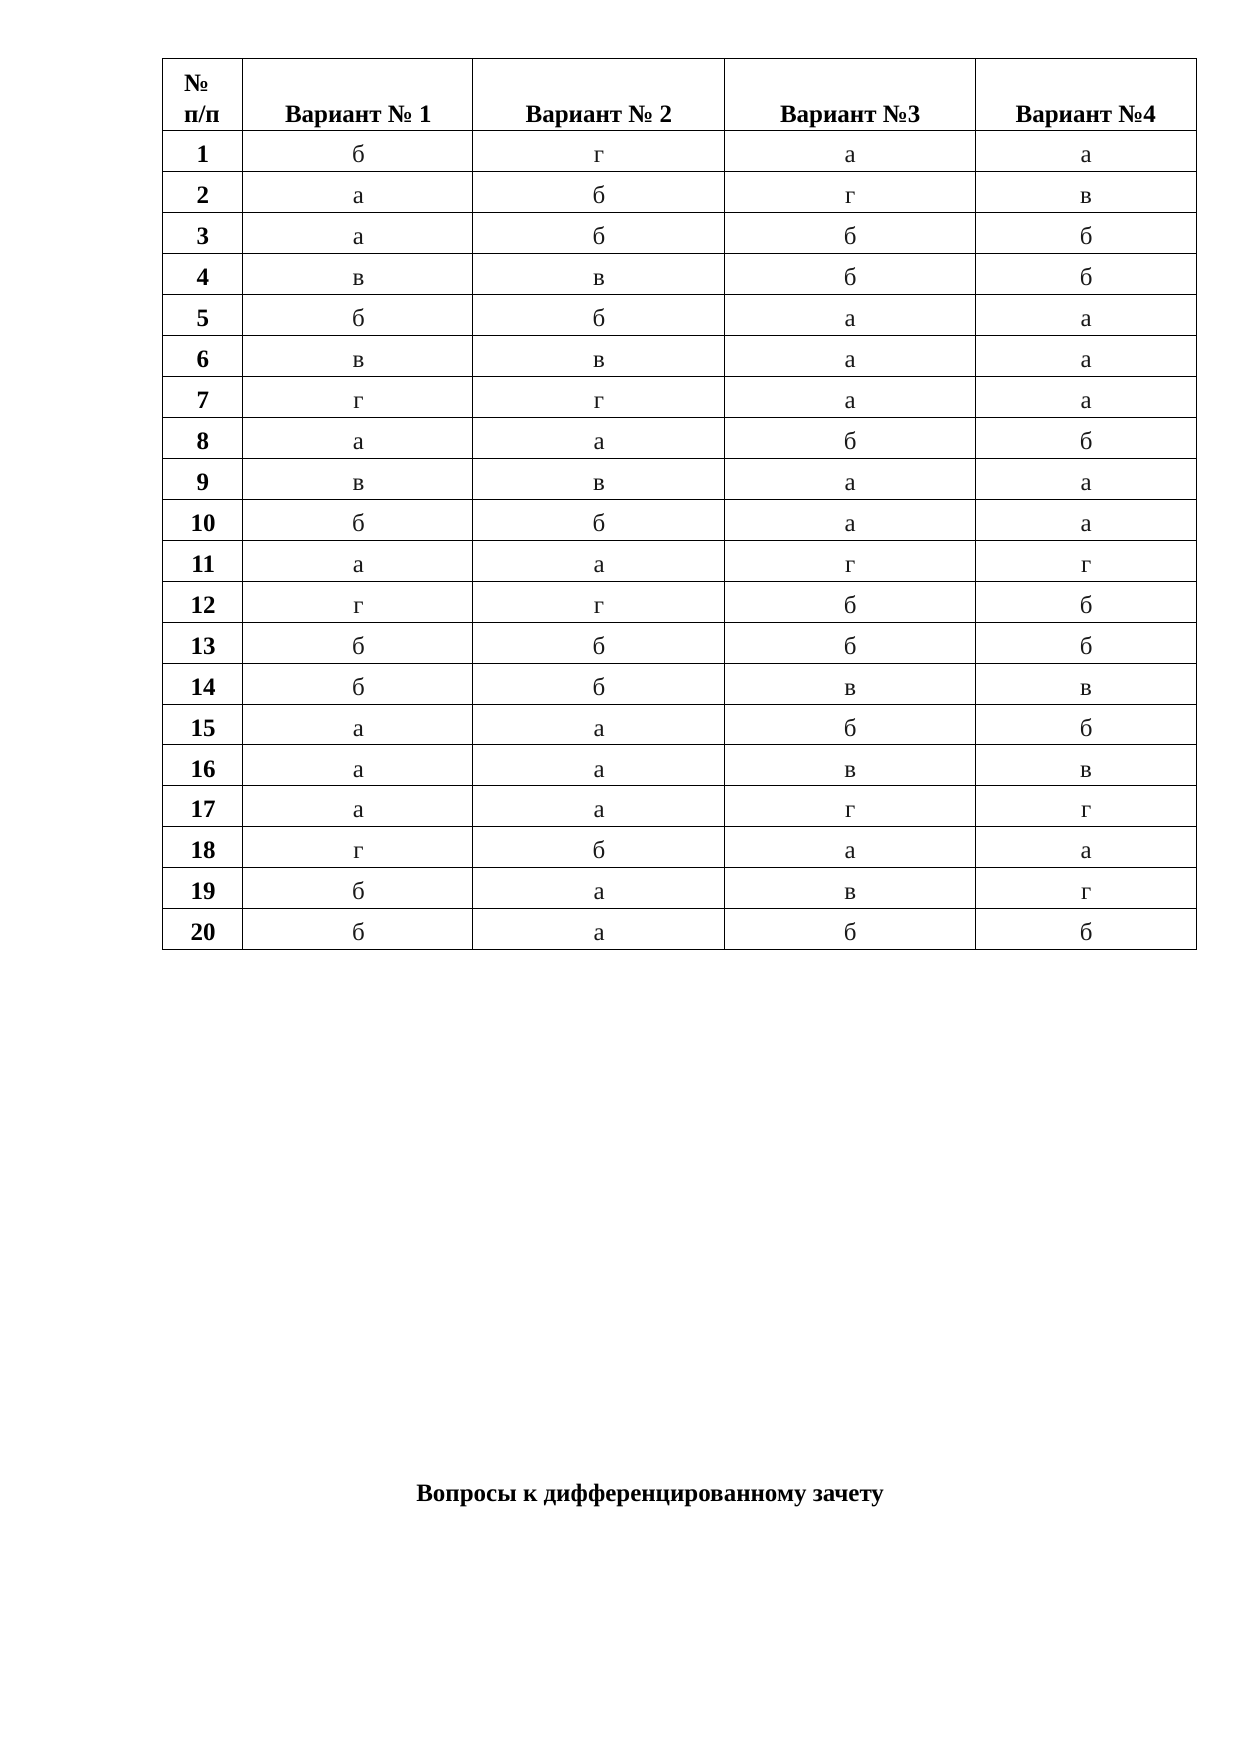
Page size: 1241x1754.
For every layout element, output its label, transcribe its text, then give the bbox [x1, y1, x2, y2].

table_cell а [725, 377, 975, 417]
table_header Вариант №3 [725, 59, 975, 130]
table_cell 15 [163, 705, 242, 744]
table_cell б [976, 213, 1196, 253]
table_cell г [473, 131, 724, 171]
table_cell в [473, 336, 724, 376]
table_cell 17 [163, 786, 242, 826]
table_cell б [976, 418, 1196, 458]
table_cell б [243, 868, 472, 908]
table_cell 20 [163, 909, 242, 949]
table_cell б [243, 909, 472, 949]
table_cell а [473, 909, 724, 949]
table_cell а [243, 541, 472, 581]
table_cell а [976, 295, 1196, 335]
table_cell г [976, 786, 1196, 826]
table_cell а [976, 131, 1196, 171]
table_cell в [976, 664, 1196, 703]
table_cell а [725, 500, 975, 540]
table_cell б [725, 418, 975, 458]
table_cell б [243, 623, 472, 662]
table_cell г [473, 582, 724, 622]
table_cell 11 [163, 541, 242, 581]
table_cell г [976, 541, 1196, 581]
table_cell б [473, 500, 724, 540]
table_cell 5 [163, 295, 242, 335]
table_cell 3 [163, 213, 242, 253]
table_cell 16 [163, 745, 242, 785]
text Вопросы к дифференцированному зачету [133, 1478, 1167, 1507]
table_cell а [473, 868, 724, 908]
table_cell в [976, 745, 1196, 785]
table_cell а [473, 745, 724, 785]
table_cell 19 [163, 868, 242, 908]
table_cell 2 [163, 172, 242, 212]
table_cell б [473, 664, 724, 703]
table_cell б [725, 582, 975, 622]
table_cell 13 [163, 623, 242, 662]
table_cell а [243, 705, 472, 744]
table_cell г [725, 541, 975, 581]
table_cell а [243, 745, 472, 785]
table_cell а [243, 172, 472, 212]
table_cell а [243, 786, 472, 826]
table_cell г [243, 582, 472, 622]
table_cell 14 [163, 664, 242, 703]
table_cell б [725, 705, 975, 744]
table_cell а [473, 541, 724, 581]
table_cell а [976, 827, 1196, 867]
table_cell в [725, 745, 975, 785]
table_cell б [725, 254, 975, 294]
table_cell а [725, 827, 975, 867]
table_cell 10 [163, 500, 242, 540]
table_cell б [243, 295, 472, 335]
table_cell 6 [163, 336, 242, 376]
table_cell а [976, 500, 1196, 540]
table_cell а [725, 131, 975, 171]
table_cell б [243, 131, 472, 171]
table_cell 7 [163, 377, 242, 417]
table_cell 18 [163, 827, 242, 867]
table_header № п/п [163, 59, 242, 130]
table_cell в [243, 459, 472, 499]
table_cell в [725, 868, 975, 908]
table_cell а [243, 418, 472, 458]
table_cell а [725, 336, 975, 376]
table_cell б [473, 295, 724, 335]
table_cell в [473, 254, 724, 294]
table_cell а [473, 705, 724, 744]
table_cell г [725, 786, 975, 826]
table_cell 1 [163, 131, 242, 171]
table_cell а [473, 418, 724, 458]
table_cell г [243, 827, 472, 867]
table_cell в [473, 459, 724, 499]
table_cell б [976, 909, 1196, 949]
table_cell г [976, 868, 1196, 908]
table_cell г [473, 377, 724, 417]
table_cell а [243, 213, 472, 253]
table_cell 4 [163, 254, 242, 294]
table_cell 12 [163, 582, 242, 622]
table_cell а [976, 336, 1196, 376]
table_cell б [976, 582, 1196, 622]
table_cell а [473, 786, 724, 826]
table_cell б [976, 623, 1196, 662]
table_cell в [243, 336, 472, 376]
table_cell а [976, 377, 1196, 417]
table_cell в [725, 664, 975, 703]
table_cell 8 [163, 418, 242, 458]
table_header Вариант №4 [976, 59, 1196, 130]
table_header Вариант № 2 [473, 59, 724, 130]
table_header Вариант № 1 [243, 59, 472, 130]
table_cell б [473, 172, 724, 212]
table_cell г [725, 172, 975, 212]
table_cell а [976, 459, 1196, 499]
table_cell б [725, 213, 975, 253]
table_cell в [243, 254, 472, 294]
table_cell а [725, 459, 975, 499]
table_cell б [725, 623, 975, 662]
table_cell б [473, 213, 724, 253]
table_cell в [976, 172, 1196, 212]
table_cell а [725, 295, 975, 335]
table_cell б [243, 664, 472, 703]
table_cell б [473, 827, 724, 867]
table_cell 9 [163, 459, 242, 499]
table_cell б [243, 500, 472, 540]
table_cell б [976, 254, 1196, 294]
table_cell б [725, 909, 975, 949]
table_cell б [473, 623, 724, 662]
table_cell г [243, 377, 472, 417]
table_cell б [976, 705, 1196, 744]
